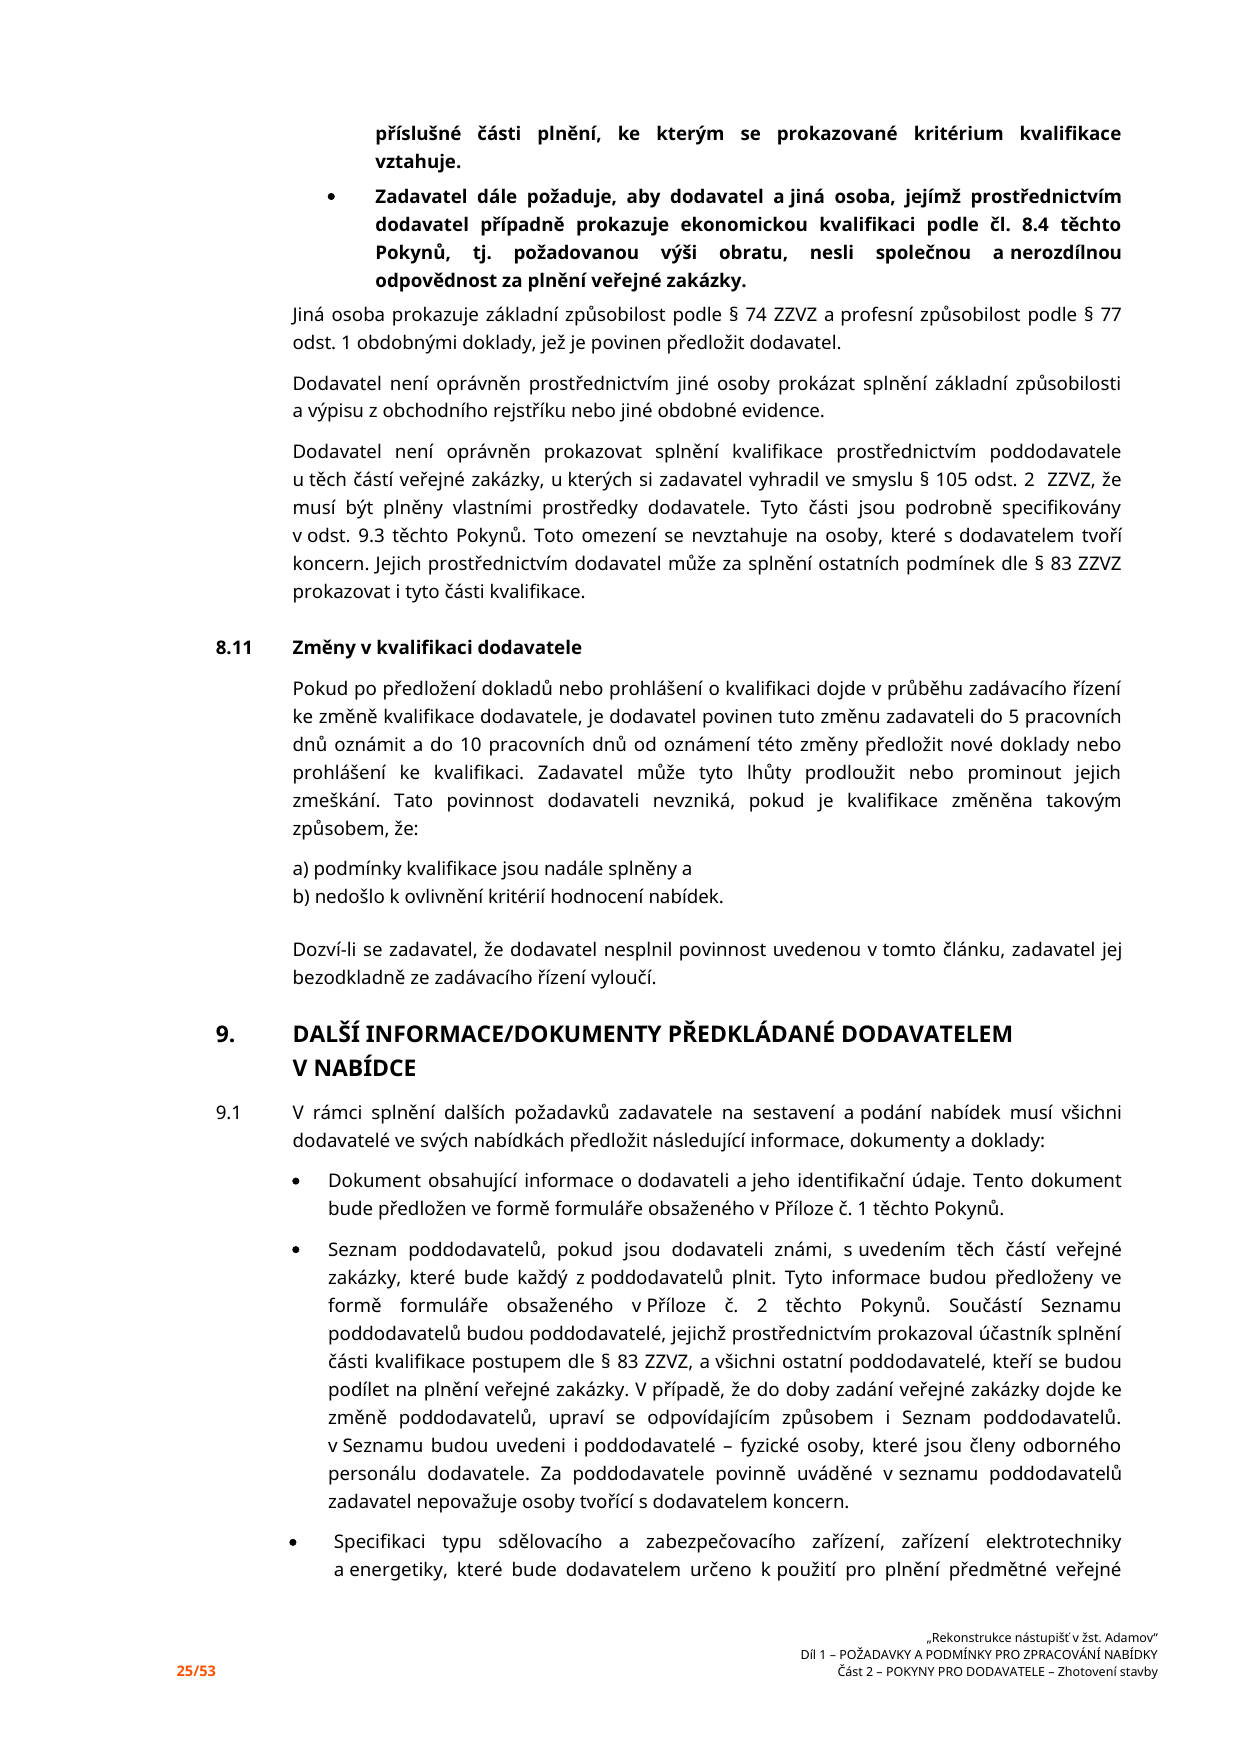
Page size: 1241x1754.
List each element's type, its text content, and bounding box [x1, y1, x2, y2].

text Dodavatel není oprávněn prostřednictvím jiné osoby prokázat splnění základní způsobilosti a výpisu z obchodního rejstříku nebo jiné obdobné evidence. [292, 370, 1122, 423]
text Změny v kvalifikaci dodavatele [216, 634, 1122, 660]
text a) podmínky kvalifikace jsou nadále splněny a [292, 856, 1122, 881]
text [289, 1529, 1122, 1582]
text Jiná osoba prokazuje základní způsobilost podle § 74 ZZVZ a profesní způsobilost podle § 77 odst. 1 obdobnými doklady, jež je povinen předložit dodavatel. [292, 301, 1122, 355]
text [328, 121, 1122, 174]
text Pokud po předložení dokladů nebo prohlášení o kvalifikaci dojde v průběhu zadávacího řízení ke změně kvalifikace dodavatele, je dodavatel povinen tuto změnu zadavateli do 5 pracovních dnů oznámit a do 10 pracovních dnů od oznámení této změny předložit nové doklady nebo prohlášení ke kvalifikaci. Zadavatel může tyto lhůty prodloužit nebo prominout jejich zmeškání. Tato povinnost dodavateli nevzniká, pokud je kvalifikace změněna takovým způsobem, že: [292, 675, 1122, 841]
text Zadavatel dále požaduje, aby dodavatel a jiná osoba, jejímž prostřednictvím dodavatel případně prokazuje ekonomickou kvalifikaci podle čl. 8.4 těchto Pokynů, tj. požadovanou výši obratu, nesli společnou a nerozdílnou odpovědnost za plnění veřejné zakázky. [328, 183, 1122, 292]
text b) nedošlo k ovlivnění kritérií hodnocení nabídek. [292, 884, 1122, 909]
text DALŠÍ INFORMACE/DOKUMENTY PŘEDKLÁDANÉ DODAVATELEM v NABÍDCE [216, 1018, 1122, 1083]
text Dozví-li se zadavatel, že dodavatel nesplnil povinnost uvedenou v tomto článku, zadavatel jej bezodkladně ze zadávacího řízení vyloučí. [292, 937, 1122, 990]
text Dokument obsahující informace o dodavateli a jeho identifikační údaje. Tento dokument bude předložen ve formě formuláře obsaženého v Příloze č. 1 těchto Pokynů. [292, 1167, 1122, 1221]
text V rámci splnění dalších požadavků zadavatele na sestavení a podání nabídek musí všichni dodavatelé ve svých nabídkách předložit následující informace, dokumenty a doklady: [216, 1099, 1122, 1152]
text Seznam poddodavatelů, pokud jsou dodavateli známi, s uvedením těch částí veřejné zakázky, které bude každý z poddodavatelů plnit. Tyto informace budou předloženy ve formě formuláře obsaženého v Příloze č. 2 těchto Pokynů. Součástí Seznamu poddodavatelů budou poddodavatelé, jejichž prostřednictvím prokazoval účastník splnění části kvalifikace postupem dle § 83 ZZVZ, a všichni ostatní poddodavatelé, kteří se budou podílet na plnění veřejné zakázky. V případě, že do doby zadání veřejné zakázky dojde ke změně poddodavatelů, upraví se odpovídajícím způsobem i Seznam poddodavatelů. v Seznamu budou uvedeni i poddodavatelé – fyzické osoby, které jsou členy odborného personálu dodavatele. Za poddodavatele povinně uváděné v seznamu poddodavatelů zadavatel nepovažuje osoby tvořící s dodavatelem koncern. [292, 1236, 1122, 1514]
text Dodavatel není oprávněn prokazovat splnění kvalifikace prostřednictvím poddodavatele u těch částí veřejné zakázky, u kterých si zadavatel vyhradil ve smyslu § 105 odst. 2 ZZVZ, že musí být plněny vlastními prostředky dodavatele. Tyto části jsou podrobně specifikovány v odst. 9.3 těchto Pokynů. Toto omezení se nevztahuje na osoby, které s dodavatelem tvoří koncern. Jejich prostřednictvím dodavatel může za splnění ostatních podmínek dle § 83 ZZVZ prokazovat i tyto části kvalifikace. [292, 438, 1122, 604]
